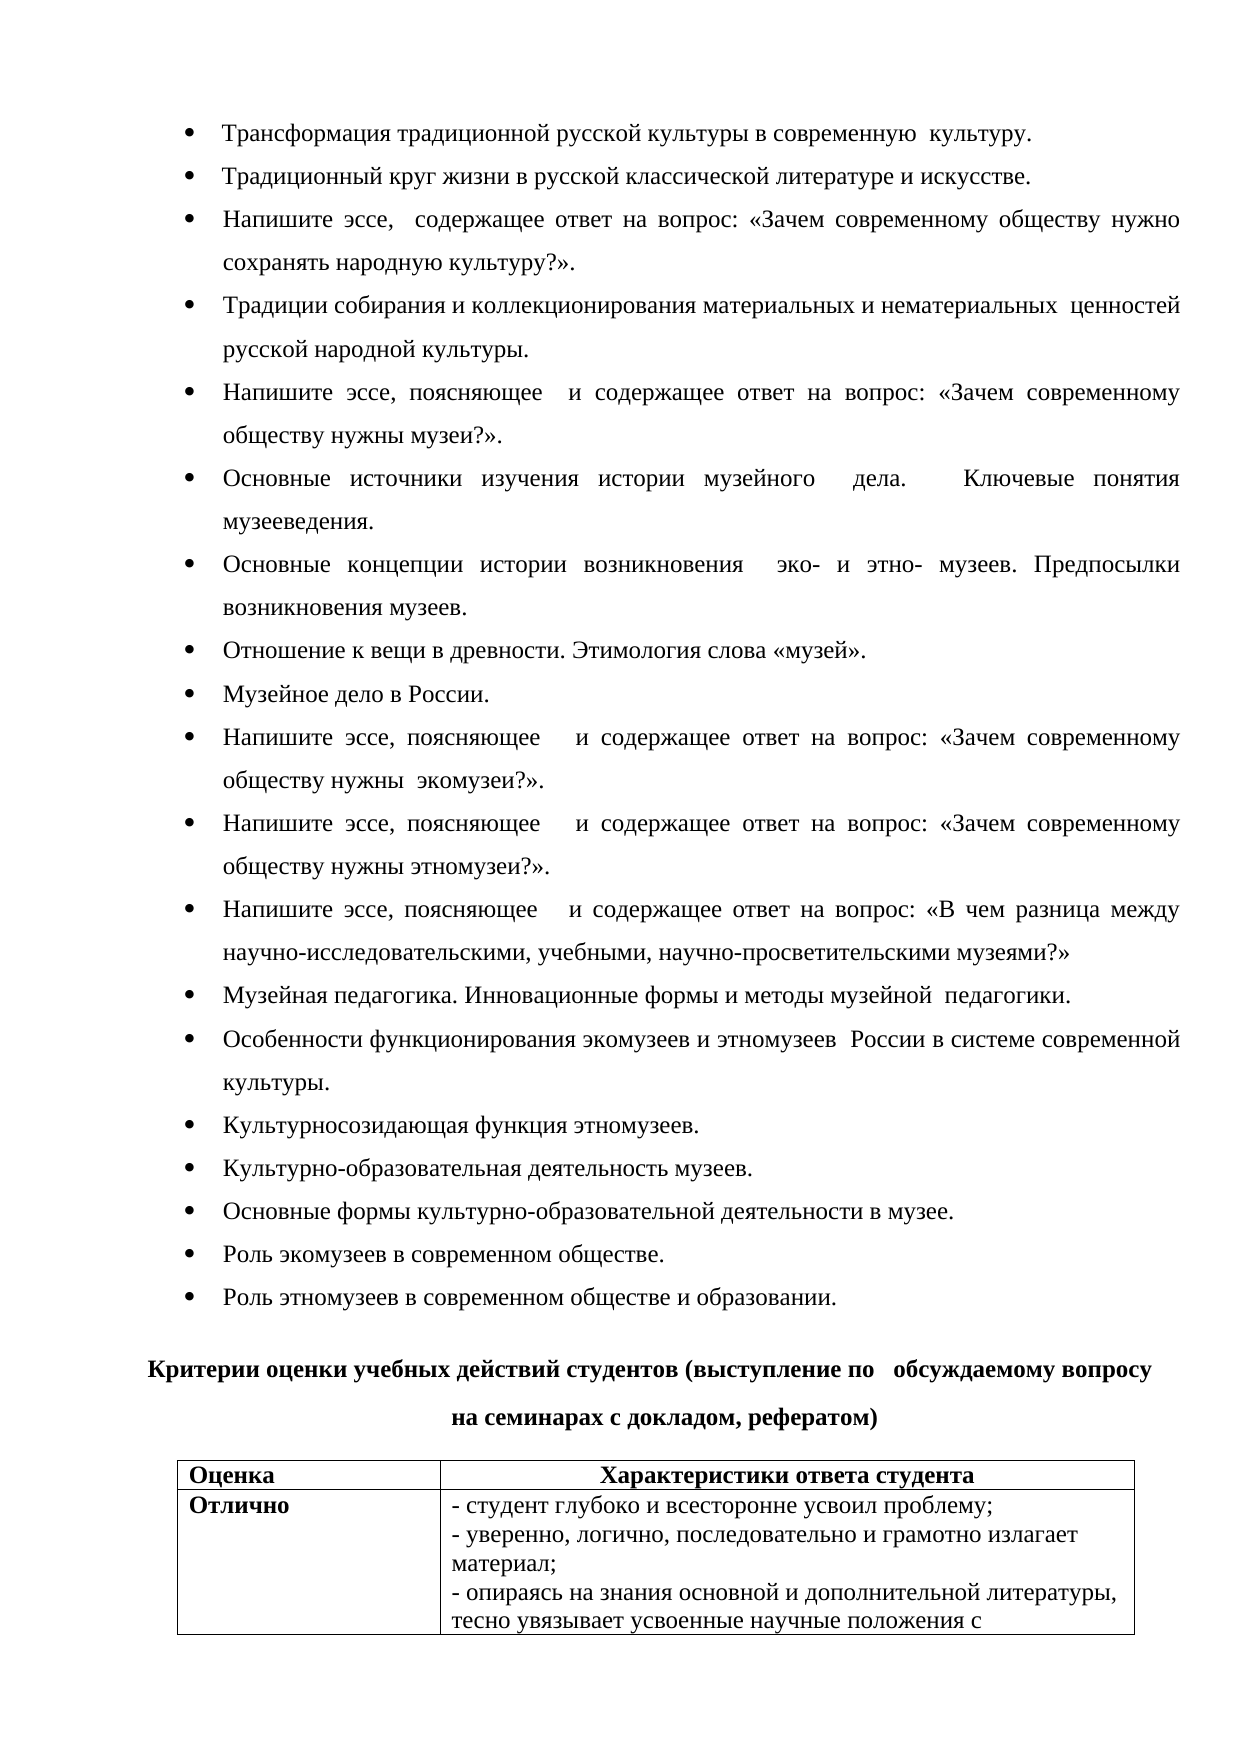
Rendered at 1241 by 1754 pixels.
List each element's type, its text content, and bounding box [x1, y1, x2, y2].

list Основные концепции истории возникновения эко- и этно- музеев. Предпосылки возникновения музеев. [185, 549, 1181, 621]
list Традиции собирания и коллекционирования материальных и нематериальных ценностей русской народной культуры. [185, 291, 1181, 362]
list Напишите эссе, поясняющее и содержащее ответ на вопрос: «Зачем современному обществу нужны этномузеи?». [185, 808, 1181, 880]
list Основные формы культурно-образовательной деятельности в музее. [185, 1196, 1181, 1225]
list Напишите эссе, поясняющее и содержащее ответ на вопрос: «В чем разница между научно-исследовательскими, учебными, научно-просветительскими музеями?» [185, 894, 1181, 966]
list Культурно-образовательная деятельность музеев. [185, 1153, 1181, 1182]
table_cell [441, 1490, 1134, 1634]
table_header Оценка [178, 1461, 440, 1489]
list Основные источники изучения истории музейного дела. Ключевые понятия музееведения. [185, 463, 1181, 535]
list Напишите эссе, содержащее ответ на вопрос: «Зачем современному обществу нужно сохранять народную культуру?». [185, 204, 1181, 276]
list Музейное дело в России. [185, 679, 1181, 707]
list Напишите эссе, поясняющее и содержащее ответ на вопрос: «Зачем современному обществу нужны экомузеи?». [185, 722, 1181, 794]
table_cell Отлично [178, 1490, 440, 1634]
list Культурносозидающая функция этномузеев. [185, 1110, 1181, 1139]
list Роль экомузеев в современном обществе. [185, 1239, 1181, 1268]
text на семинарах с докладом, рефератом) [148, 1402, 1181, 1431]
list Напишите эссе, поясняющее и содержащее ответ на вопрос: «Зачем современному обществу нужны музеи?». [185, 377, 1181, 449]
list Традиционный круг жизни в русской классической литературе и искусстве. [185, 161, 1181, 190]
list Особенности функционирования экомузеев и этномузеев России в системе современной культуры. [185, 1024, 1181, 1096]
table_header Характеристики ответа студента [441, 1461, 1134, 1489]
list Музейная педагогика. Инновационные формы и методы музейной педагогики. [185, 981, 1181, 1009]
text Критерии оценки учебных действий студентов (выступление по обсуждаемому вопросу [118, 1354, 1181, 1383]
list Отношение к вещи в древности. Этимология слова «музей». [185, 636, 1181, 664]
list Роль этномузеев в современном обществе и образовании. [185, 1282, 1181, 1311]
list Трансформация традиционной русской культуры в современную культуру. [185, 118, 1181, 147]
